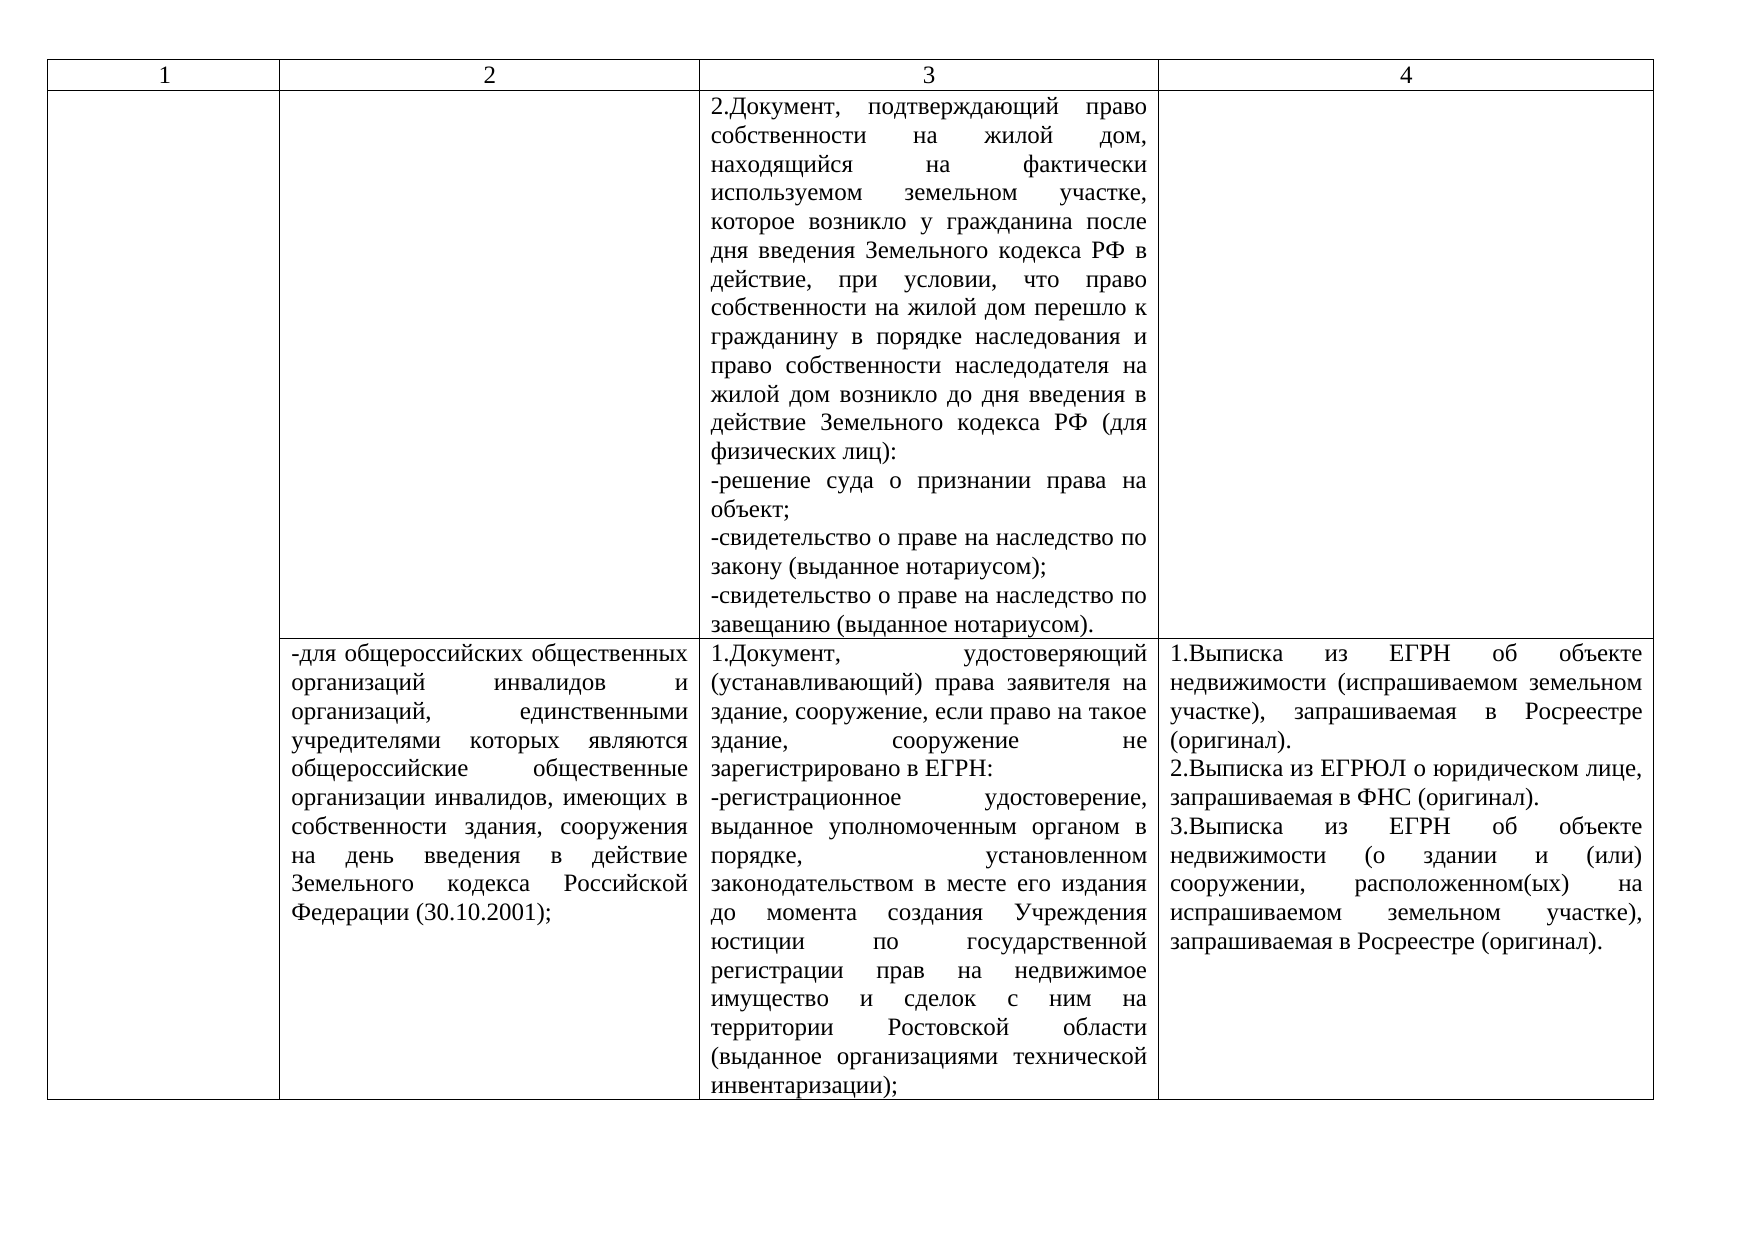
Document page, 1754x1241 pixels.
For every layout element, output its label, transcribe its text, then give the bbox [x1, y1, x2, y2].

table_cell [280, 639, 699, 1098]
table_header 4 [1159, 60, 1653, 90]
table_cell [1159, 639, 1653, 1098]
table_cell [280, 91, 699, 637]
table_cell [700, 639, 1158, 1098]
table_header 1 [48, 60, 279, 90]
table_header 2 [280, 60, 699, 90]
table_header 3 [700, 60, 1158, 90]
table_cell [1159, 91, 1653, 637]
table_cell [700, 91, 1158, 637]
